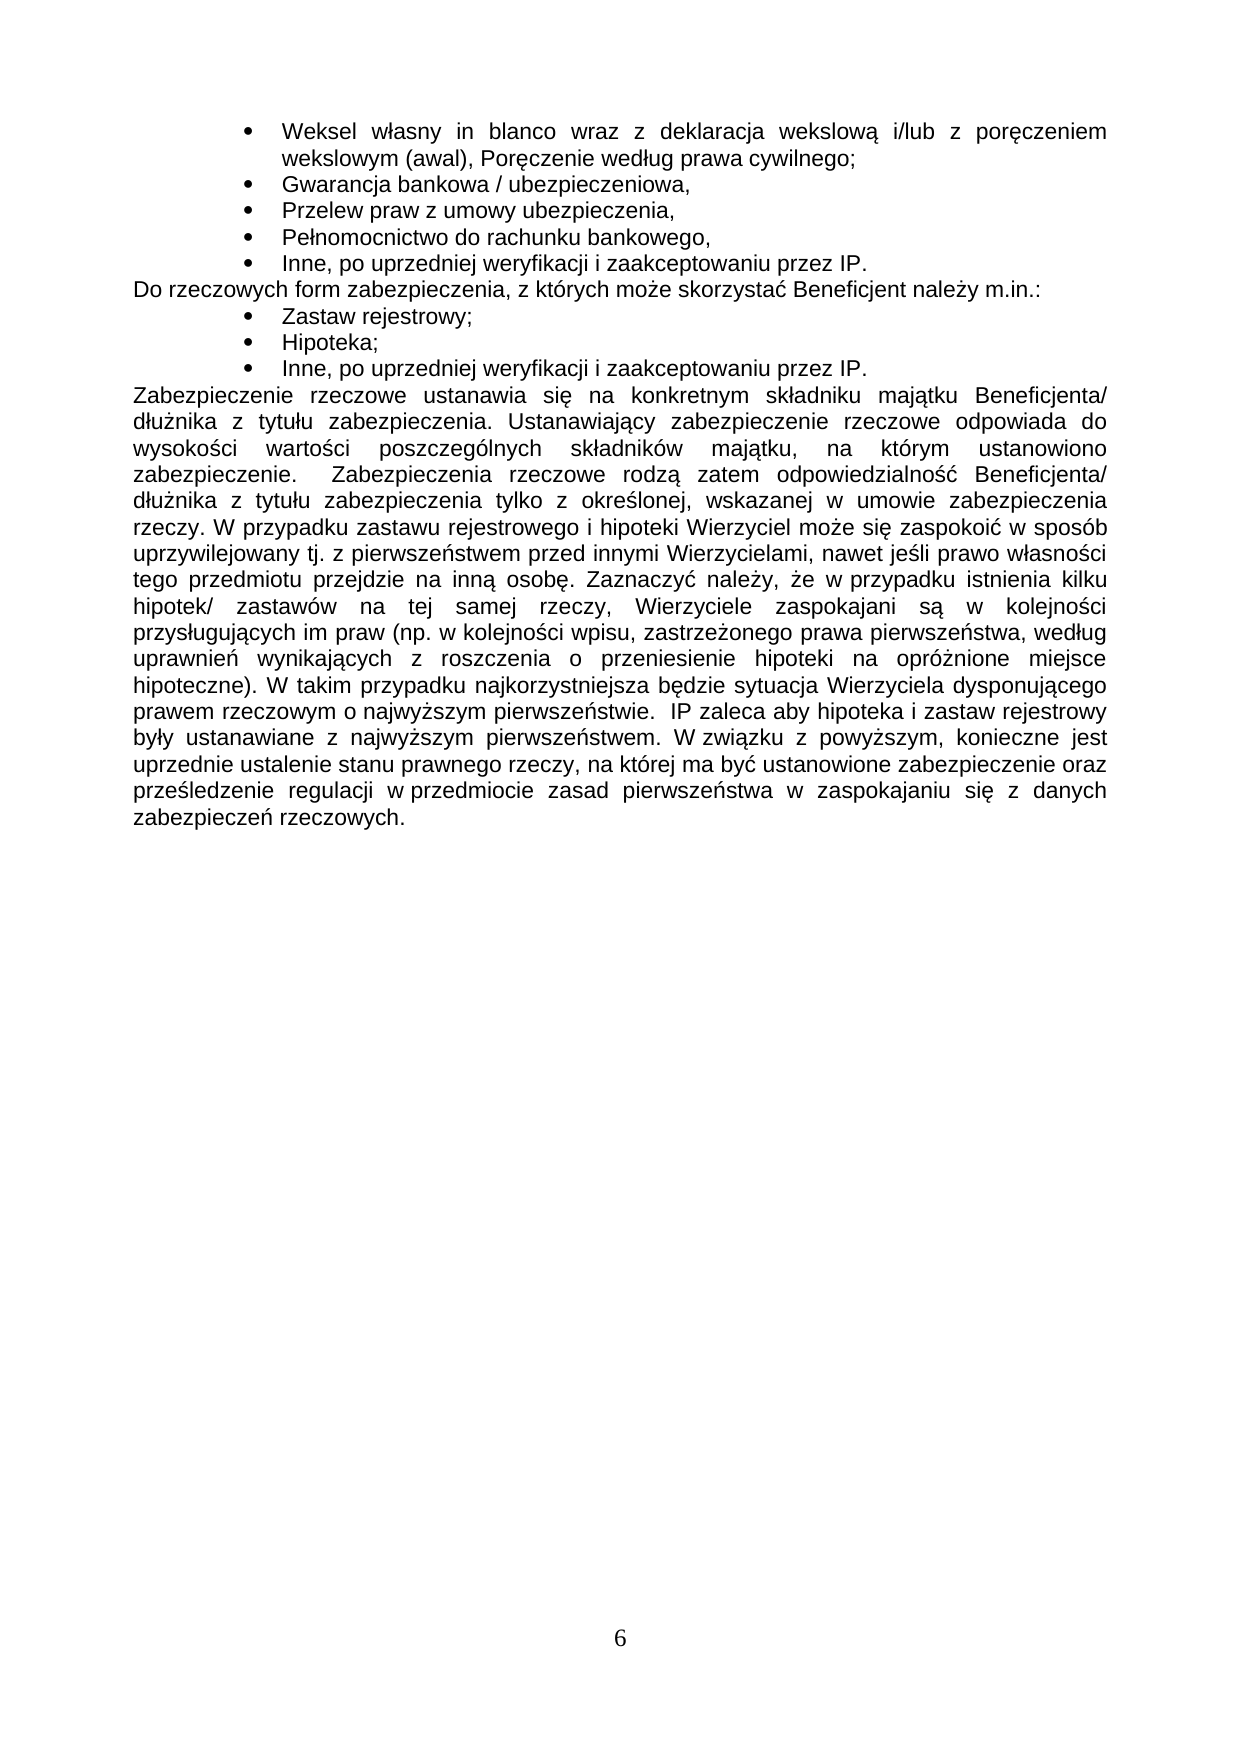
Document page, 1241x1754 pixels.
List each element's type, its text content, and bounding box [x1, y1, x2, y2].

text Zabezpieczenie rzeczowe ustanawia się na konkretnym składniku majątku Beneficjenta/ dłużnika z tytułu zabezpieczenia. Ustanawiający zabezpieczenie rzeczowe odpowiada do wysokości wartości poszczególnych składników majątku, na którym ustanowiono zabezpieczenie. Zabezpieczenia rzeczowe rodzą zatem odpowiedzialność Beneficjenta/ dłużnika z tytułu zabezpieczenia tylko z określonej, wskazanej w umowie zabezpieczenia rzeczy. W przypadku zastawu rejestrowego i hipoteki Wierzyciel może się zaspokoić w sposób uprzywilejowany tj. z pierwszeństwem przed innymi Wierzycielami, nawet jeśli prawo własności tego przedmiotu przejdzie na inną osobę. Zaznaczyć należy, że w przypadku istnienia kilku hipotek/ zastawów na tej samej rzeczy, Wierzyciele zaspokajani są w kolejności przysługujących im praw (np. w kolejności wpisu, zastrzeżonego prawa pierwszeństwa, według uprawnień wynikających z roszczenia o przeniesienie hipoteki na opróżnione miejsce hipoteczne). W takim przypadku najkorzystniejsza będzie sytuacja Wierzyciela dysponującego prawem rzeczowym o najwyższym pierwszeństwie. IP zaleca aby hipoteka i zastaw rejestrowy były ustanawiane z najwyższym pierwszeństwem. W związku z powyższym, konieczne jest uprzednie ustalenie stanu prawnego rzeczy, na której ma być ustanowione zabezpieczenie oraz prześledzenie regulacji w przedmiocie zasad pierwszeństwa w zaspokajaniu się z danych zabezpieczeń rzeczowych. [133, 382, 1107, 830]
list Gwarancja bankowa / ubezpieczeniowa, [244, 171, 1107, 197]
list Inne, po uprzedniej weryfikacji i zaakceptowaniu przez IP. [244, 355, 1107, 382]
list Pełnomocnictwo do rachunku bankowego, [244, 224, 1107, 250]
list Weksel własny in blanco wraz z deklaracja wekslową i/lub z poręczeniem wekslowym (awal), Poręczenie według prawa cywilnego; [244, 118, 1107, 171]
list Przelew praw z umowy ubezpieczenia, [244, 197, 1107, 224]
list Inne, po uprzedniej weryfikacji i zaakceptowaniu przez IP. [244, 250, 1107, 276]
list Zastaw rejestrowy; [244, 303, 1107, 329]
text Do rzeczowych form zabezpieczenia, z których może skorzystać Beneficjent należy m.in.: [133, 276, 1107, 303]
list Hipoteka; [244, 329, 1107, 355]
